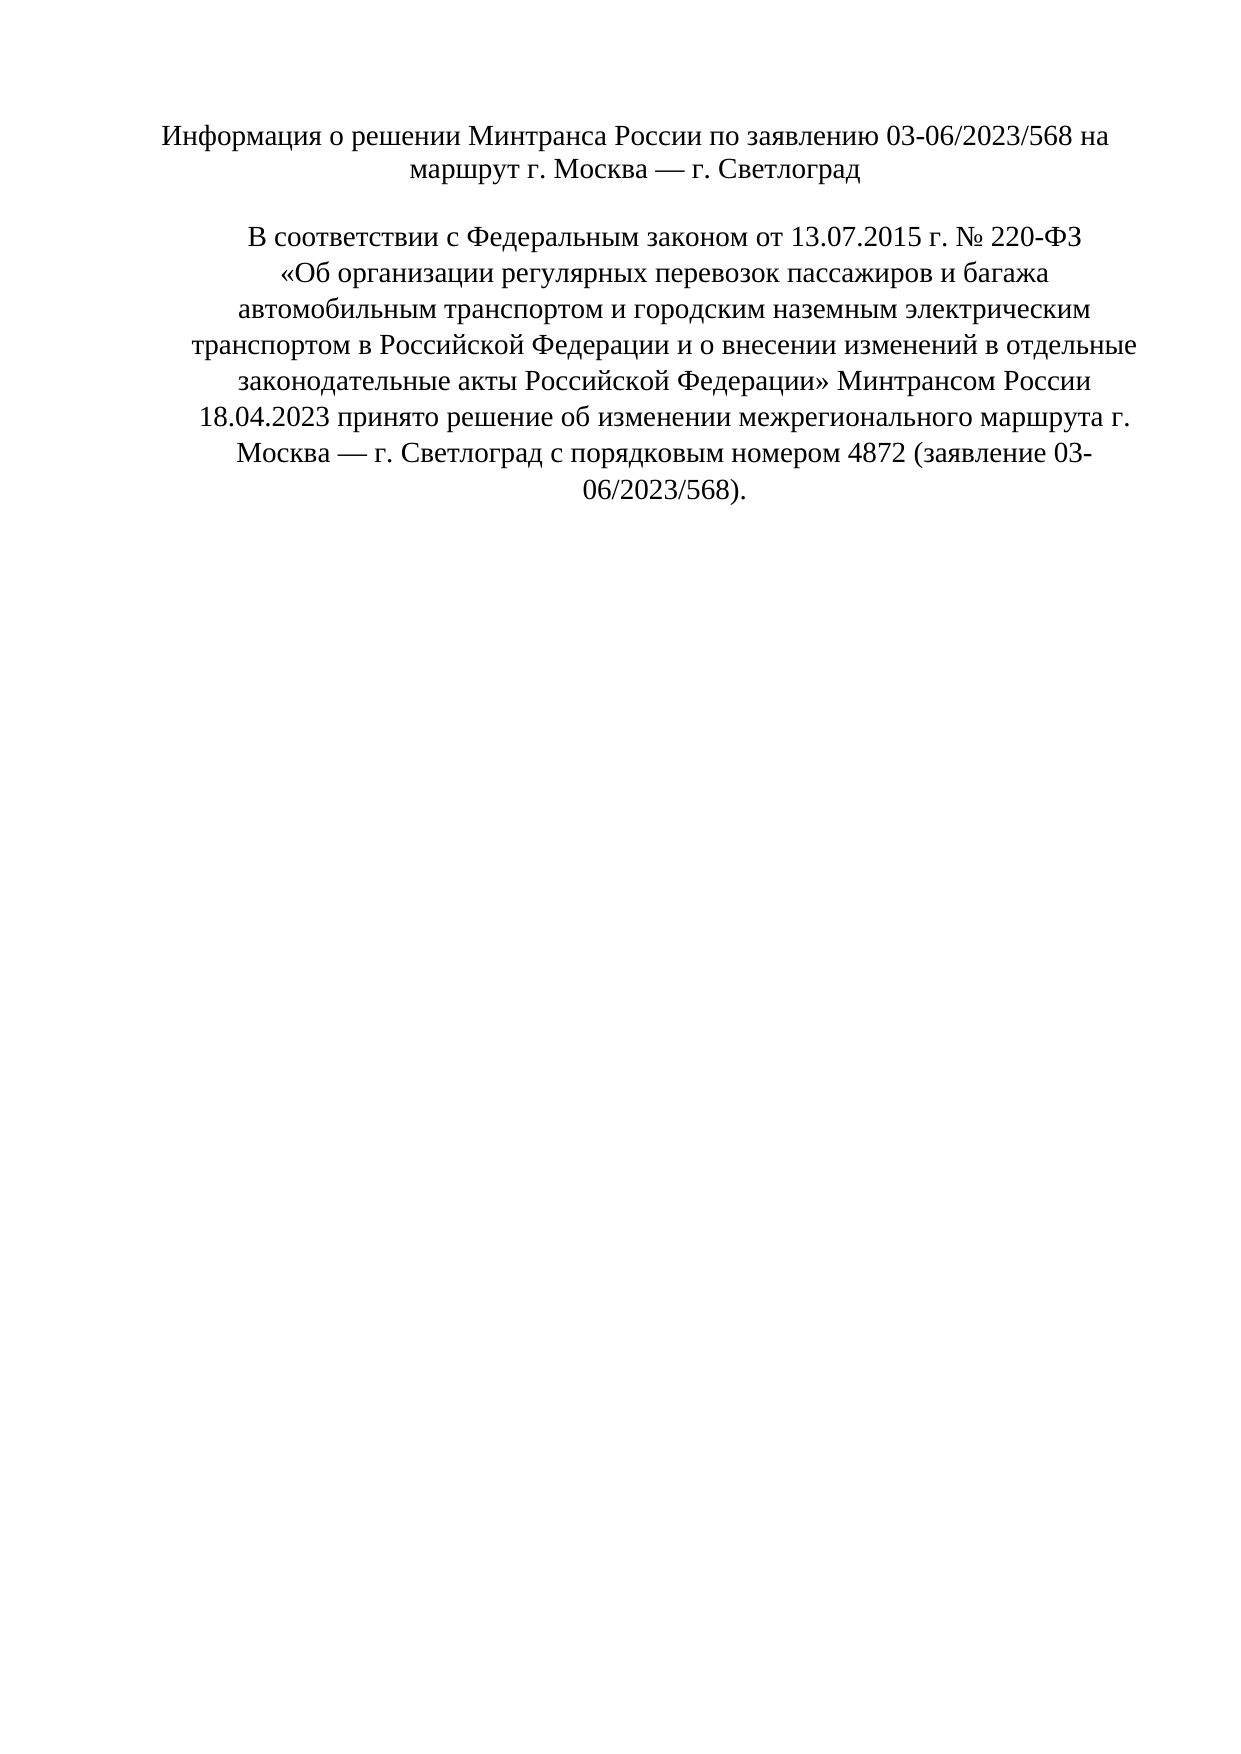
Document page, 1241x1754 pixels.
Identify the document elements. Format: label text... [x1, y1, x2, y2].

text В соответствии с Федеральным законом от 13.07.2015 г. № 220-ФЗ «Об организации регулярных перевозок пассажиров и багажа автомобильным транспортом и городским наземным электрическим транспортом в Российской Федерации и о внесении изменений в отдельные законодательные акты Российской Федерации» Минтрансом России 18.04.2023 принято решение об изменении межрегионального маршрута г. Москва — г. Светлоград с порядковым номером 4872 (заявление 03-06/2023/568). [177, 219, 1152, 505]
text Информация о решении Минтранса России по заявлению 03-06/2023/568 на маршрут г. Москва — г. Светлоград [118, 118, 1152, 185]
